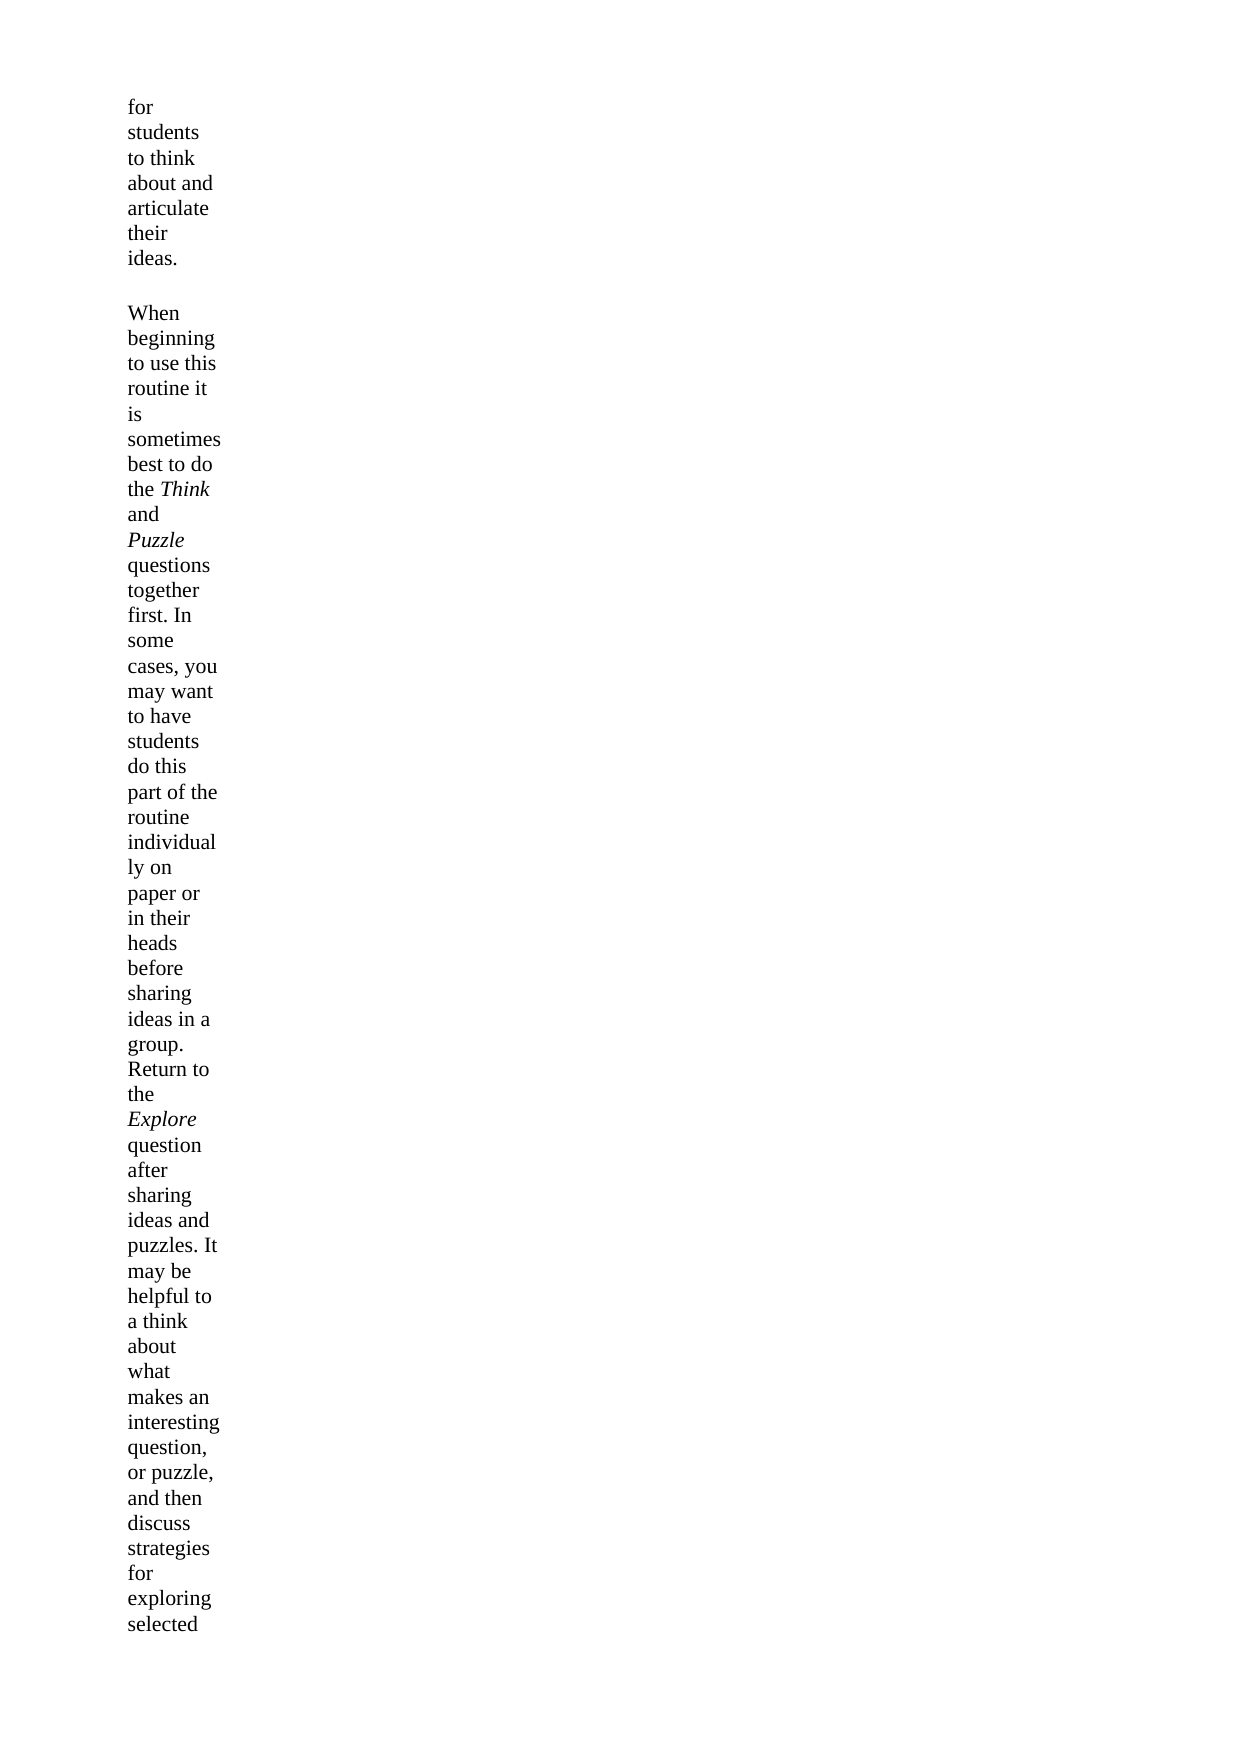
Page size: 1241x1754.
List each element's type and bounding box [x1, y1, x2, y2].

table_cell [65, 65, 221, 1636]
